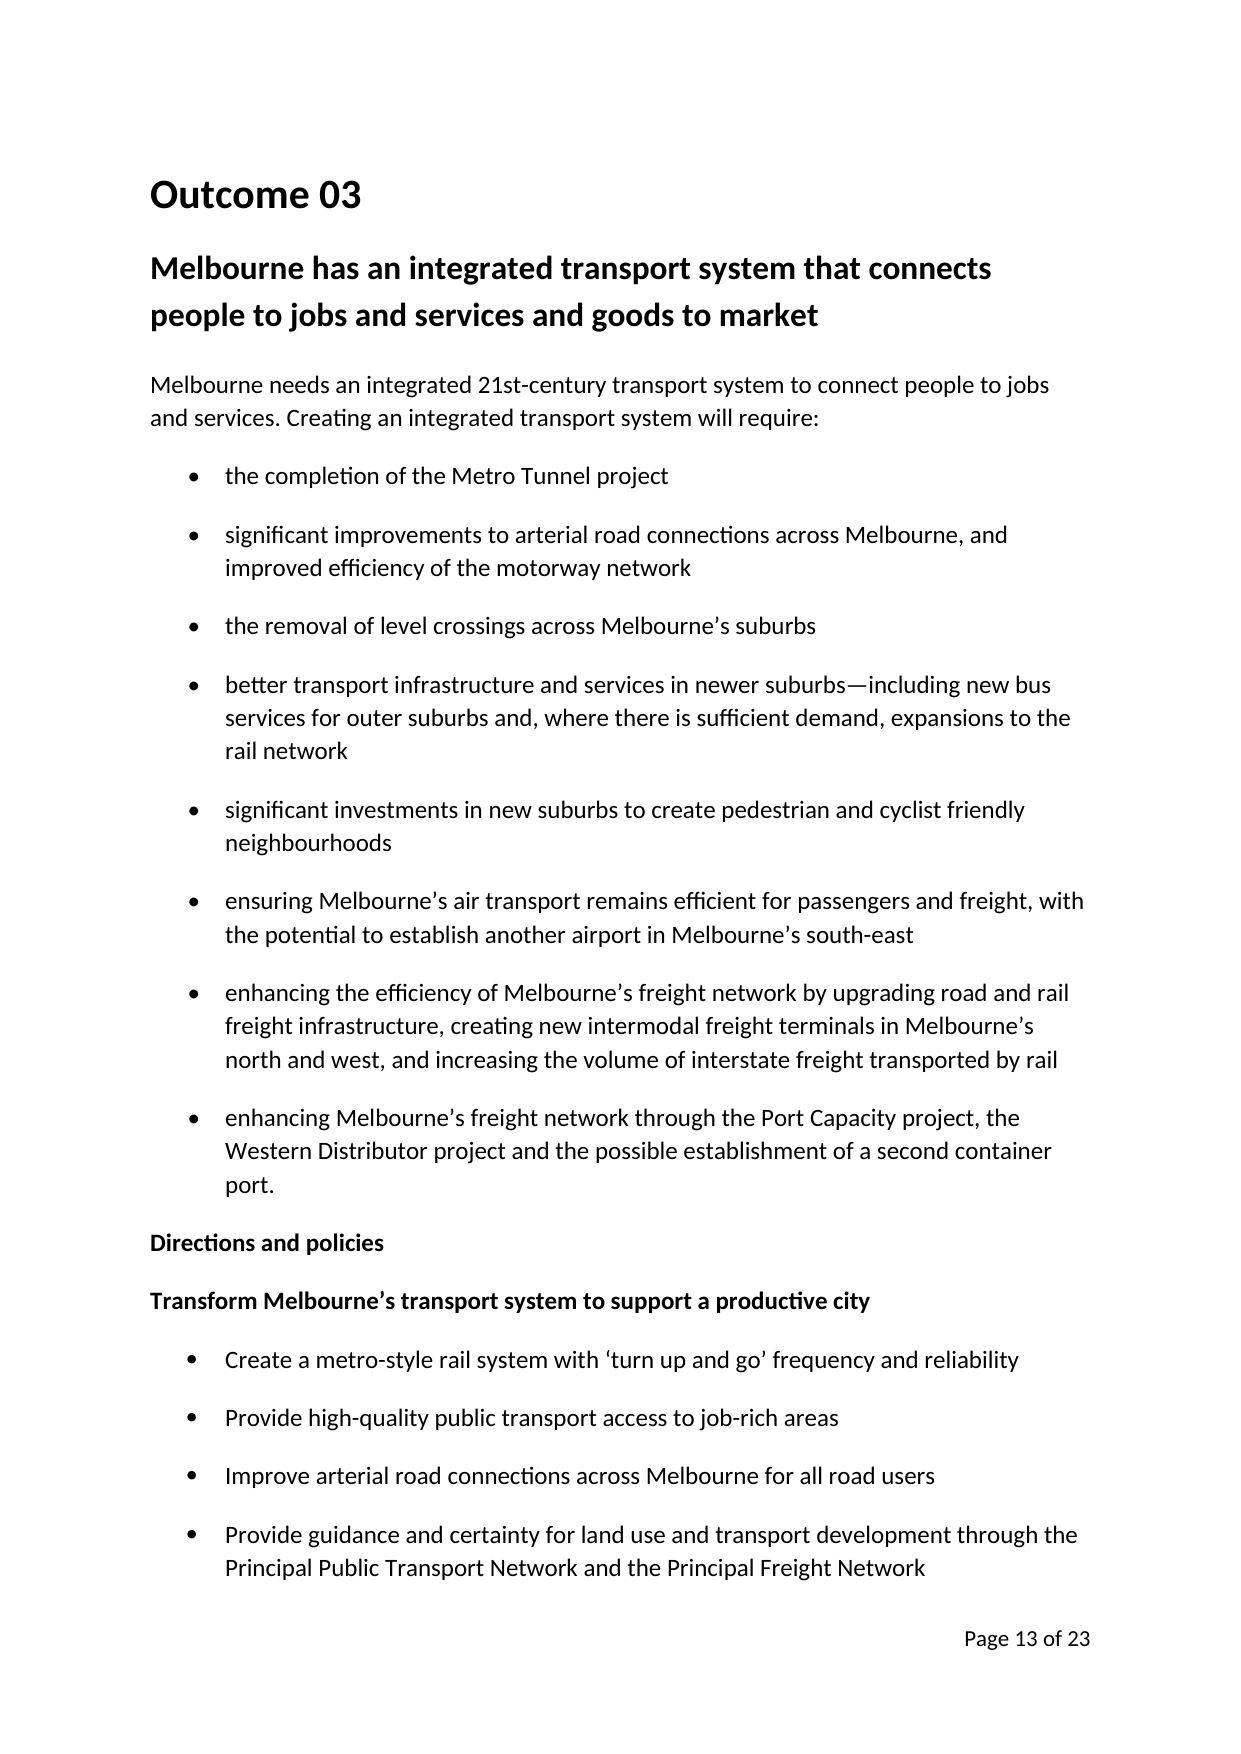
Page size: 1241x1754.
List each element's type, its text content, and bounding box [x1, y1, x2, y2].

list better transport infrastructure and services in newer suburbs—including new bus services for outer suburbs and, where there is sufficient demand, expansions to the rail network [187, 666, 1090, 766]
list significant investments in new suburbs to create pedestrian and cyclist friendly neighbourhoods [187, 791, 1090, 858]
text Melbourne needs an integrated 21st-century transport system to connect people to jobs and services. Creating an integrated transport system will require: [150, 366, 1090, 433]
text Transform Melbourne’s transport system to support a productive city [150, 1283, 1090, 1316]
list enhancing the efficiency of Melbourne’s freight network by upgrading road and rail freight infrastructure, creating new intermodal freight terminals in Melbourne’s north and west, and increasing the volume of interstate freight transported by rail [187, 974, 1090, 1074]
list the completion of the Metro Tunnel project [187, 458, 1090, 491]
list Create a metro-style rail system with ‘turn up and go’ frequency and reliability [187, 1341, 1090, 1374]
list enhancing Melbourne’s freight network through the Port Capacity project, the Western Distributor project and the possible establishment of a second container port. [187, 1099, 1090, 1199]
list significant improvements to arterial road connections across Melbourne, and improved efficiency of the motorway network [187, 516, 1090, 583]
list ensuring Melbourne’s air transport remains efficient for passengers and freight, with the potential to establish another airport in Melbourne’s south-east [187, 883, 1090, 949]
subtitle Melbourne has an integrated transport system that connects people to jobs and services and goods to market [150, 247, 1090, 335]
list Improve arterial road connections across Melbourne for all road users [187, 1458, 1090, 1491]
list Provide guidance and certainty for land use and transport development through the Principal Public Transport Network and the Principal Freight Network [187, 1516, 1090, 1583]
subtitle Directions and policies [150, 1224, 1090, 1258]
list Provide high-quality public transport access to job-rich areas [187, 1399, 1090, 1433]
list the removal of level crossings across Melbourne’s suburbs [187, 608, 1090, 641]
subtitle Outcome 03 [150, 168, 1090, 219]
